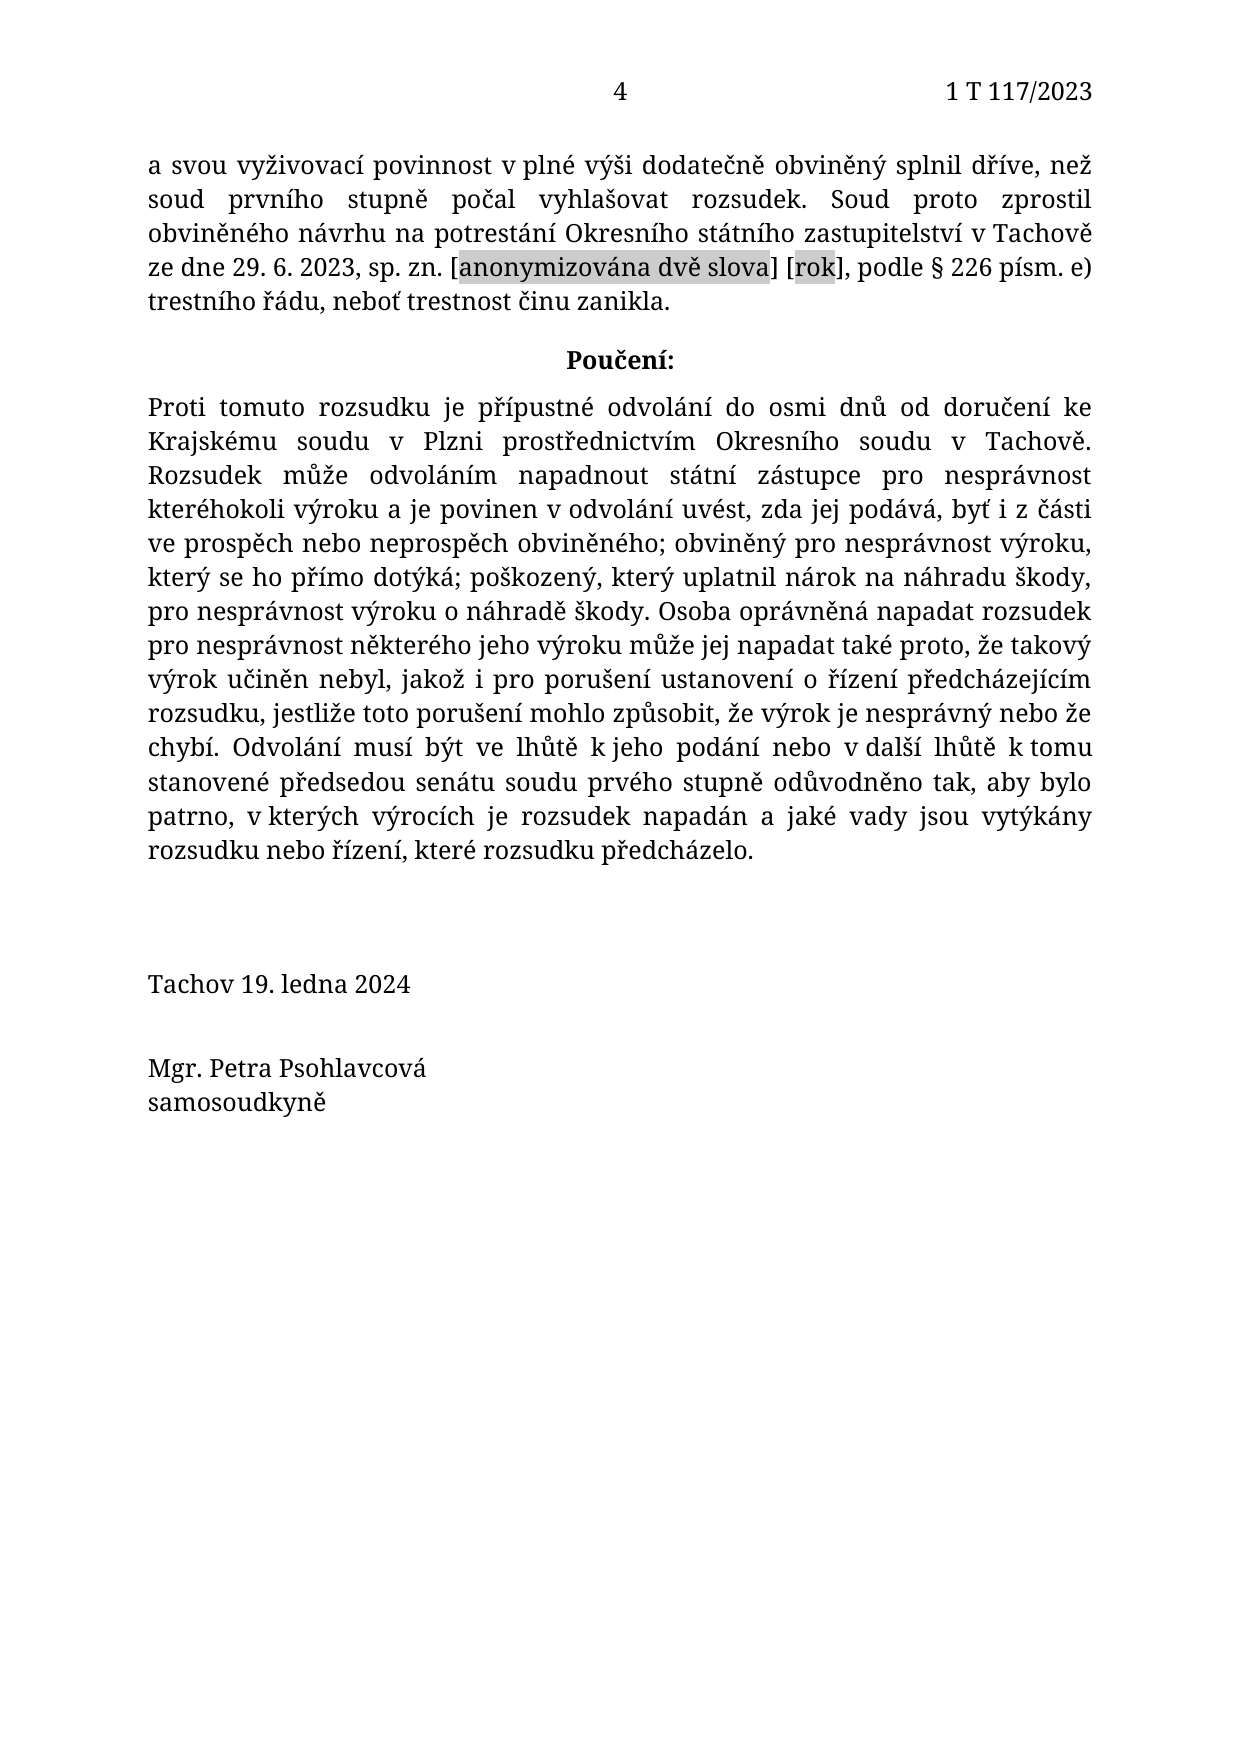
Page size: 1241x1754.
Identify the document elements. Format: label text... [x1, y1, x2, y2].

text Proti tomuto rozsudku je přípustné odvolání do osmi dnů od doručení ke Krajskému soudu v Plzni prostřednictvím Okresního soudu v Tachově. Rozsudek může odvoláním napadnout státní zástupce pro nesprávnost kteréhokoli výroku a je povinen v odvolání uvést, zda jej podává, byť i z části ve prospěch nebo neprospěch obviněného; obviněný pro nesprávnost výroku, který se ho přímo dotýká; poškozený, který uplatnil nárok na náhradu škody, pro nesprávnost výroku o náhradě škody. Osoba oprávněná napadat rozsudek pro nesprávnost některého jeho výroku může jej napadat také proto, že takový výrok učiněn nebyl, jakož i pro porušení ustanovení o řízení předcházejícím rozsudku, jestliže toto porušení mohlo způsobit, že výrok je nesprávný nebo že chybí. Odvolání musí být ve lhůtě k jeho podání nebo v další lhůtě k tomu stanovené předsedou senátu soudu prvého stupně odůvodněno tak, aby bylo patrno, v kterých výrocích je rozsudek napadán a jaké vady jsou vytýkány rozsudku nebo řízení, které rozsudku předcházelo. [148, 389, 1093, 866]
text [148, 148, 1093, 318]
text Mgr. Petra Psohlavcová samosoudkyně [148, 1050, 1093, 1118]
text Tachov 19. ledna 2024 [148, 966, 1093, 1000]
text Poučení: [148, 343, 1093, 377]
